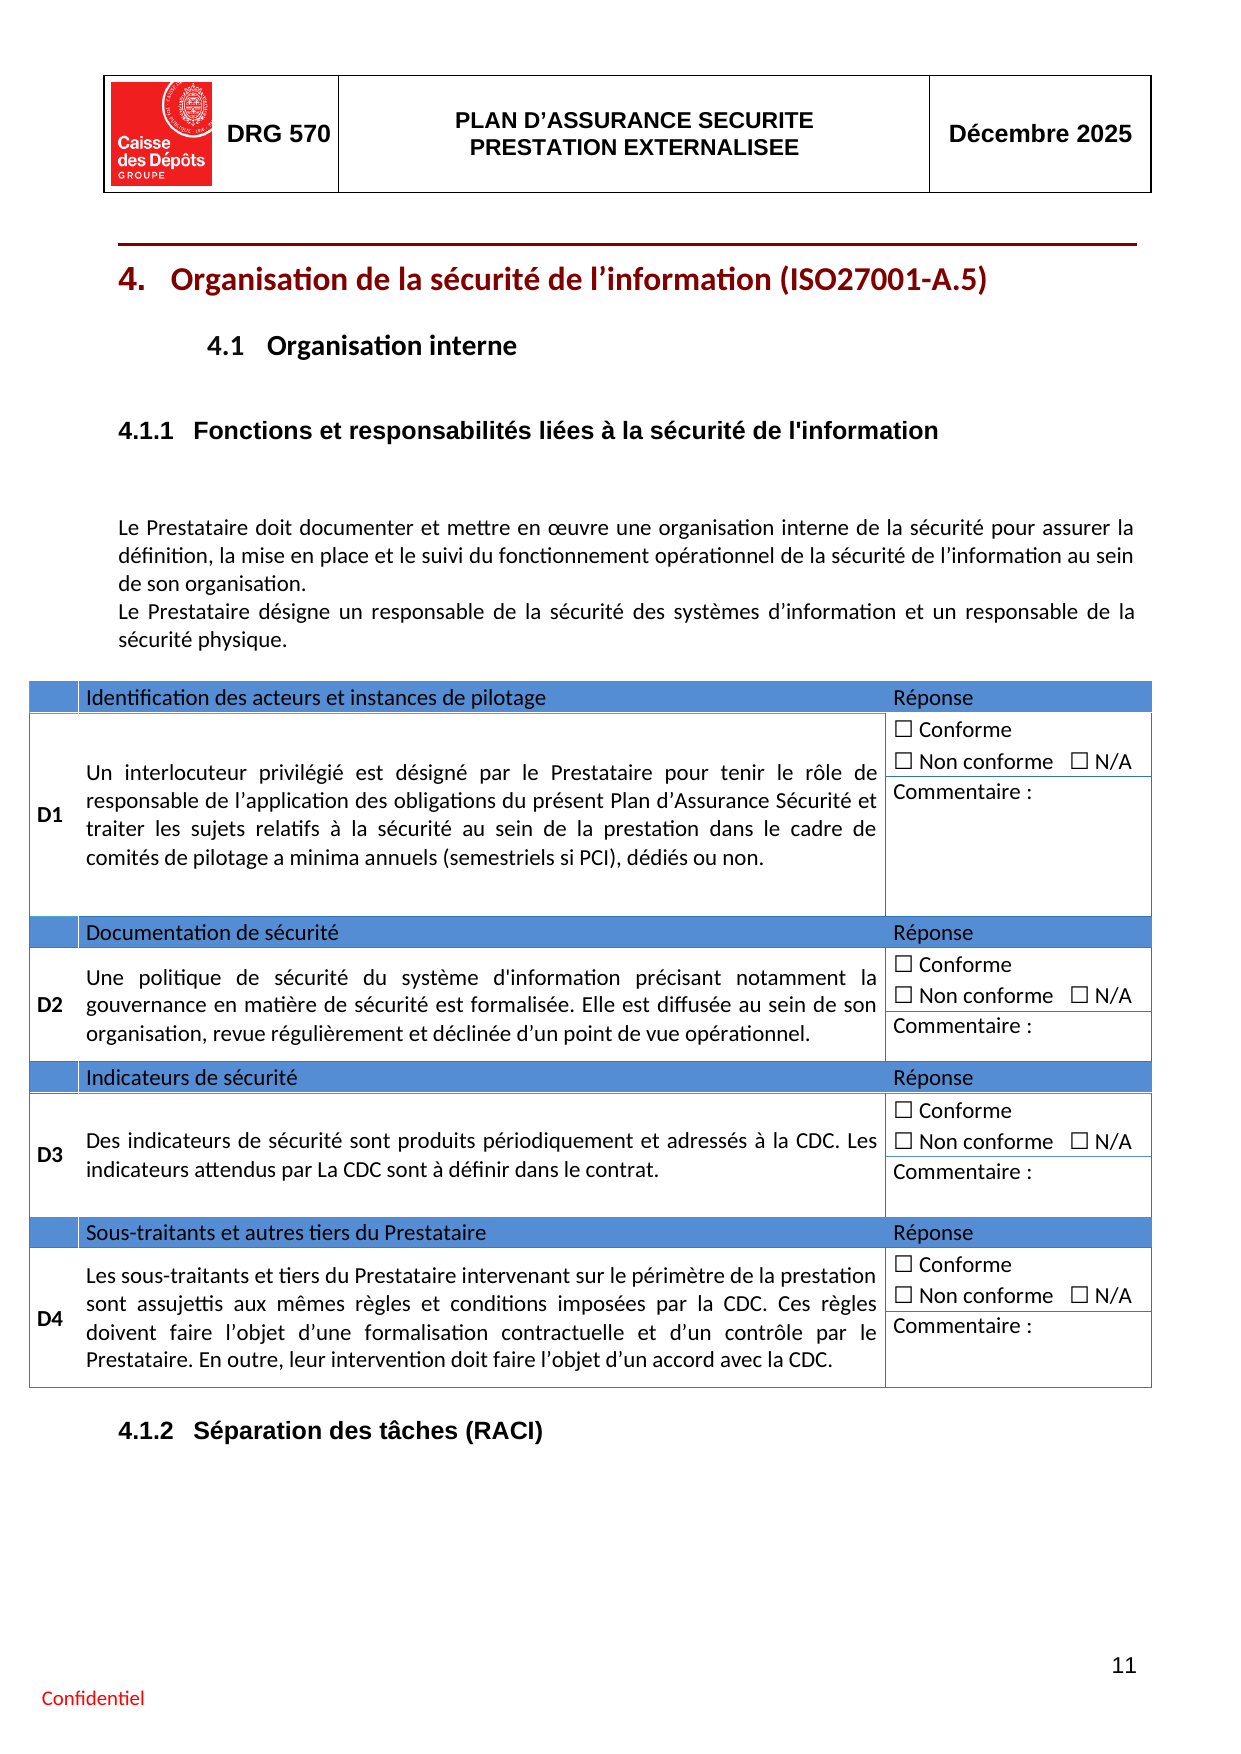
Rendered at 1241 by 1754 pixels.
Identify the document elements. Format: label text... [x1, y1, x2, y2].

table_cell [30, 1062, 78, 1092]
subtitle Séparation des tâches (RACI) [118, 1416, 1137, 1445]
table_cell Conforme Non conforme N/A [886, 713, 1151, 776]
table_cell Réponse [886, 1062, 1152, 1092]
subtitle Organisation interne [207, 327, 1137, 363]
table_header [30, 681, 78, 712]
table_cell D3 [30, 1094, 78, 1216]
table_cell D1 [30, 714, 78, 916]
table_cell Réponse [886, 1217, 1152, 1247]
table_cell Documentation de sécurité [79, 917, 886, 947]
table_cell Indicateurs de sécurité [79, 1062, 886, 1092]
table_cell Une politique de sécurité du système d'information précisant notamment la gouvernance en matière de sécurité est formalisée. Elle est diffusée au sein de son organisation, revue régulièrement et déclinée d’un point de vue opérationnel. [79, 948, 885, 1061]
table_cell Commentaire : [886, 1312, 1151, 1387]
table_cell Conforme Non conforme N/A [886, 1094, 1151, 1156]
subtitle Organisation de la sécurité de l’information (ISO27001-A.5) [118, 246, 1137, 299]
table_cell Commentaire : [886, 1157, 1151, 1216]
table_cell [30, 917, 78, 947]
table_cell Commentaire : [886, 1012, 1151, 1061]
table_header Réponse [886, 681, 1152, 712]
picture [111, 82, 212, 186]
table_cell D2 [30, 948, 78, 1061]
text Le Prestataire doit documenter et mettre en œuvre une organisation interne de la sécurité pour assurer la définition, la mise en place et le suivi du fonctionnement opérationnel de la sécurité de l’information au sein de son organisation. [118, 513, 1137, 597]
table_cell Commentaire : [886, 777, 1151, 916]
table_cell Les sous-traitants et tiers du Prestataire intervenant sur le périmètre de la prestation sont assujettis aux mêmes règles et conditions imposées par la CDC. Ces règles doivent faire l’objet d’une formalisation contractuelle et d’un contrôle par le Prestataire. En outre, leur intervention doit faire l’objet d’un accord avec la CDC. [79, 1248, 885, 1387]
text Le Prestataire désigne un responsable de la sécurité des systèmes d’information et un responsable de la sécurité physique. [118, 597, 1137, 653]
table_header Identification des acteurs et instances de pilotage [79, 681, 886, 712]
table_cell Des indicateurs de sécurité sont produits périodiquement et adressés à la CDC. Les indicateurs attendus par La CDC sont à définir dans le contrat. [79, 1094, 885, 1216]
table_cell Conforme Non conforme N/A [886, 1248, 1151, 1311]
table_cell Réponse [886, 917, 1152, 947]
table_cell Sous-traitants et autres tiers du Prestataire [79, 1217, 886, 1247]
table_cell Un interlocuteur privilégié est désigné par le Prestataire pour tenir le rôle de responsable de l’application des obligations du présent Plan d’Assurance Sécurité et traiter les sujets relatifs à la sécurité au sein de la prestation dans le cadre de comités de pilotage a minima annuels (semestriels si PCI), dédiés ou non. [79, 714, 885, 916]
table_cell Conforme Non conforme N/A [886, 948, 1151, 1011]
table_cell [30, 1217, 78, 1247]
subtitle Fonctions et responsabilités liées à la sécurité de l'information [118, 416, 1137, 444]
table_cell D4 [30, 1248, 78, 1387]
